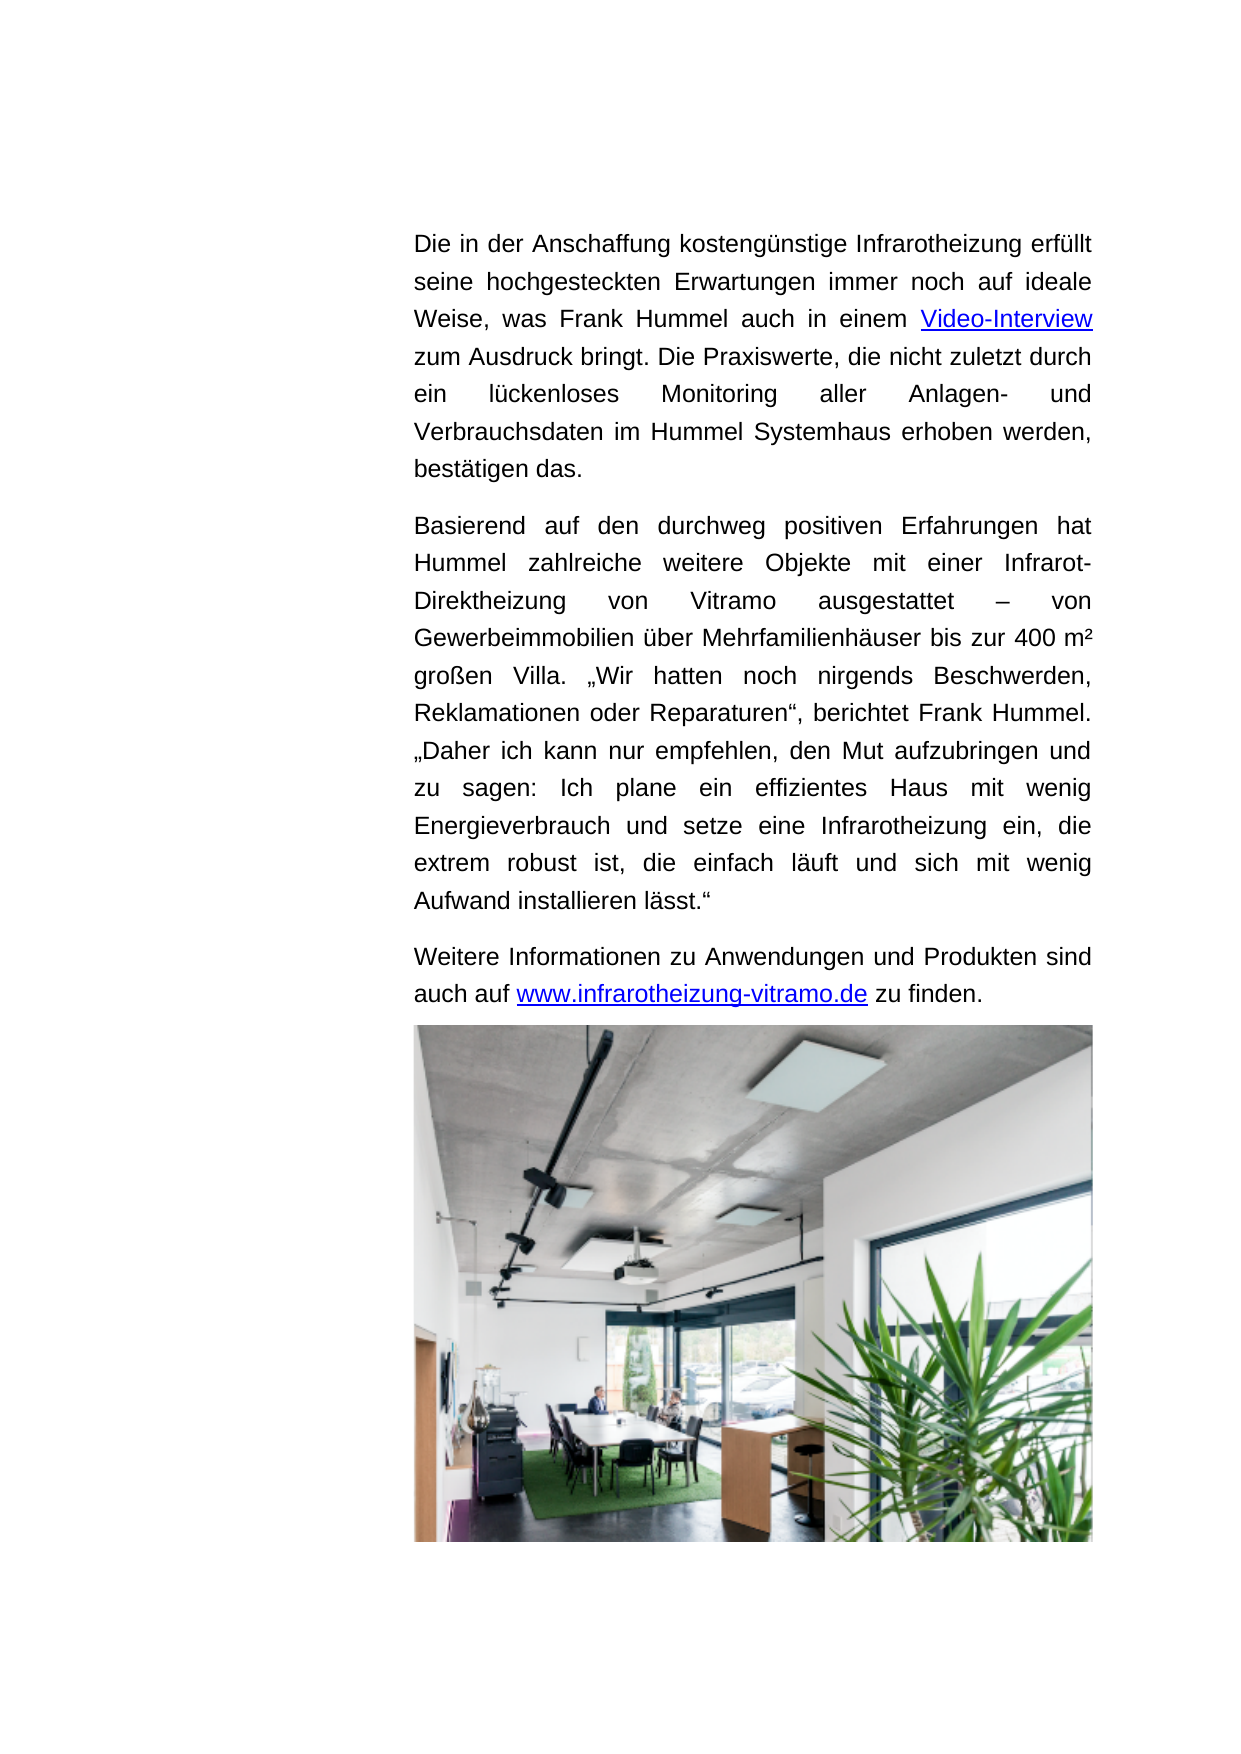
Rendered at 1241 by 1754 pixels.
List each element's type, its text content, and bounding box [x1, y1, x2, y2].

text Weitere Informationen zu Anwendungen und Produkten sind auch auf www.infrarotheizung-vitramo.de zu finden. [413, 935, 1093, 1010]
text Basierend auf den durchweg positiven Erfahrungen hat Hummel zahlreiche weitere Objekte mit einer Infrarot-Direktheizung von Vitramo ausgestattet – von Gewerbeimmobilien über Mehrfamilienhäuser bis zur 400 m² großen Villa. „Wir hatten noch nirgends Beschwerden, Reklamationen oder Reparaturen“, berichtet Frank Hummel. „Daher ich kann nur empfehlen, den Mut aufzubringen und zu sagen: Ich plane ein effizientes Haus mit wenig Energieverbrauch und setze eine Infrarotheizung ein, die extrem robust ist, die einfach läuft und sich mit wenig Aufwand installieren lässt.“ [413, 504, 1093, 917]
picture [413, 1025, 1093, 1542]
text Die in der Anschaffung kostengünstige Infrarotheizung erfüllt seine hochgesteckten Erwartungen immer noch auf ideale Weise, was Frank Hummel auch in einem Video-Interview zum Ausdruck bringt. Die Praxiswerte, die nicht zuletzt durch ein lückenloses Monitoring aller Anlagen- und Verbrauchsdaten im Hummel Systemhaus erhoben werden, bestätigen das. [413, 223, 1093, 485]
